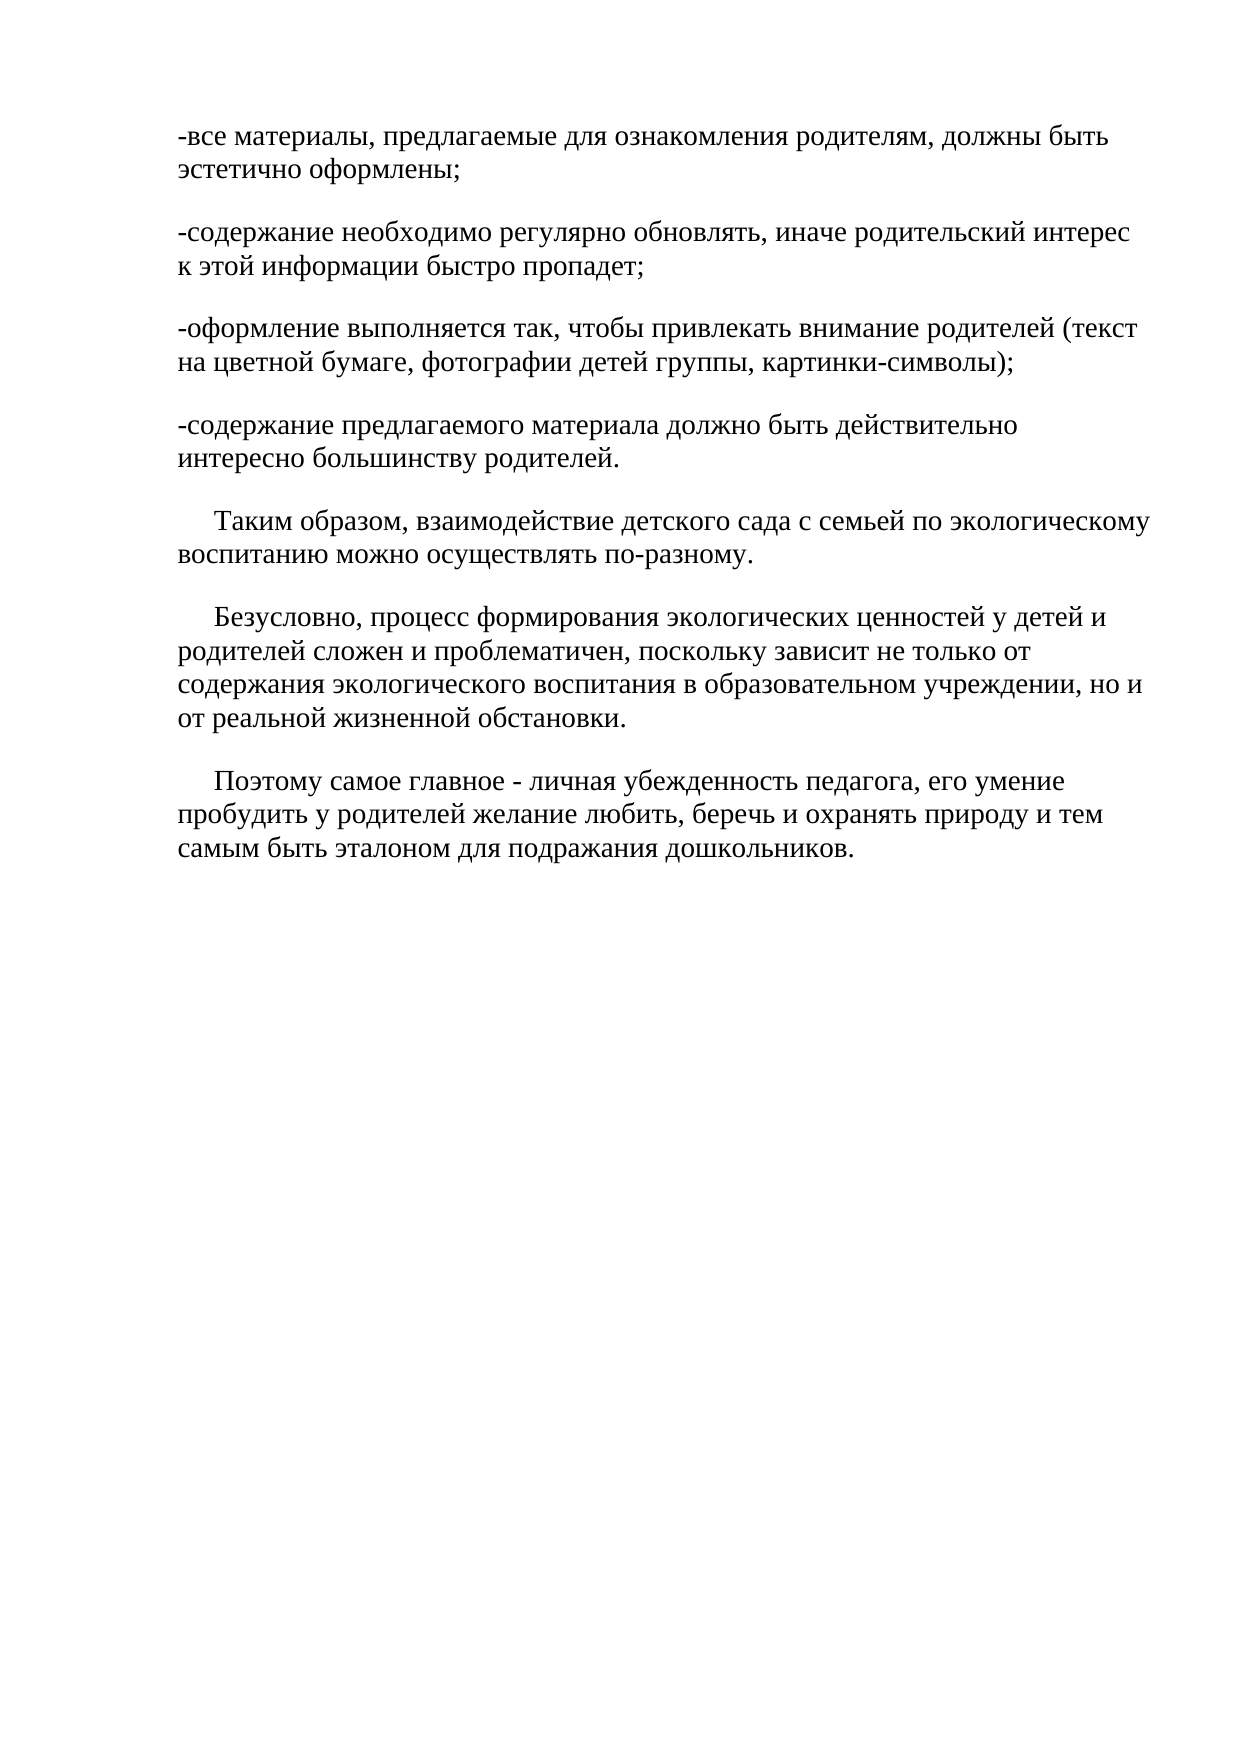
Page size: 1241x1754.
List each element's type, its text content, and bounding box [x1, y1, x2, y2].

text Безусловно, процесс формирования экологических ценностей у детей и родителей сложен и проблематичен, поскольку зависит не только от содержания экологического воспитания в образовательном учреждении, но и от реальной жизненной обстановки. [177, 599, 1152, 733]
text Таким образом, взаимодействие детского сада с семьей по экологическому воспитанию можно осуществлять по-разному. [177, 503, 1152, 570]
text -содержание необходимо регулярно обновлять, иначе родительский интерес к этой информации быстро пропадет; [177, 214, 1152, 281]
text -все материалы, предлагаемые для ознакомления родителям, должны быть эстетично оформлены; [177, 118, 1152, 185]
text -оформление выполняется так, чтобы привлекать внимание родителей (текст на цветной бумаге, фотографии детей группы, картинки-символы); [177, 311, 1152, 378]
text -содержание предлагаемого материала должно быть действительно интересно большинству родителей. [177, 407, 1152, 474]
text Поэтому самое главное - личная убежденность педагога, его умение пробудить у родителей желание любить, беречь и охранять природу и тем самым быть эталоном для подражания дошкольников. [177, 763, 1152, 863]
